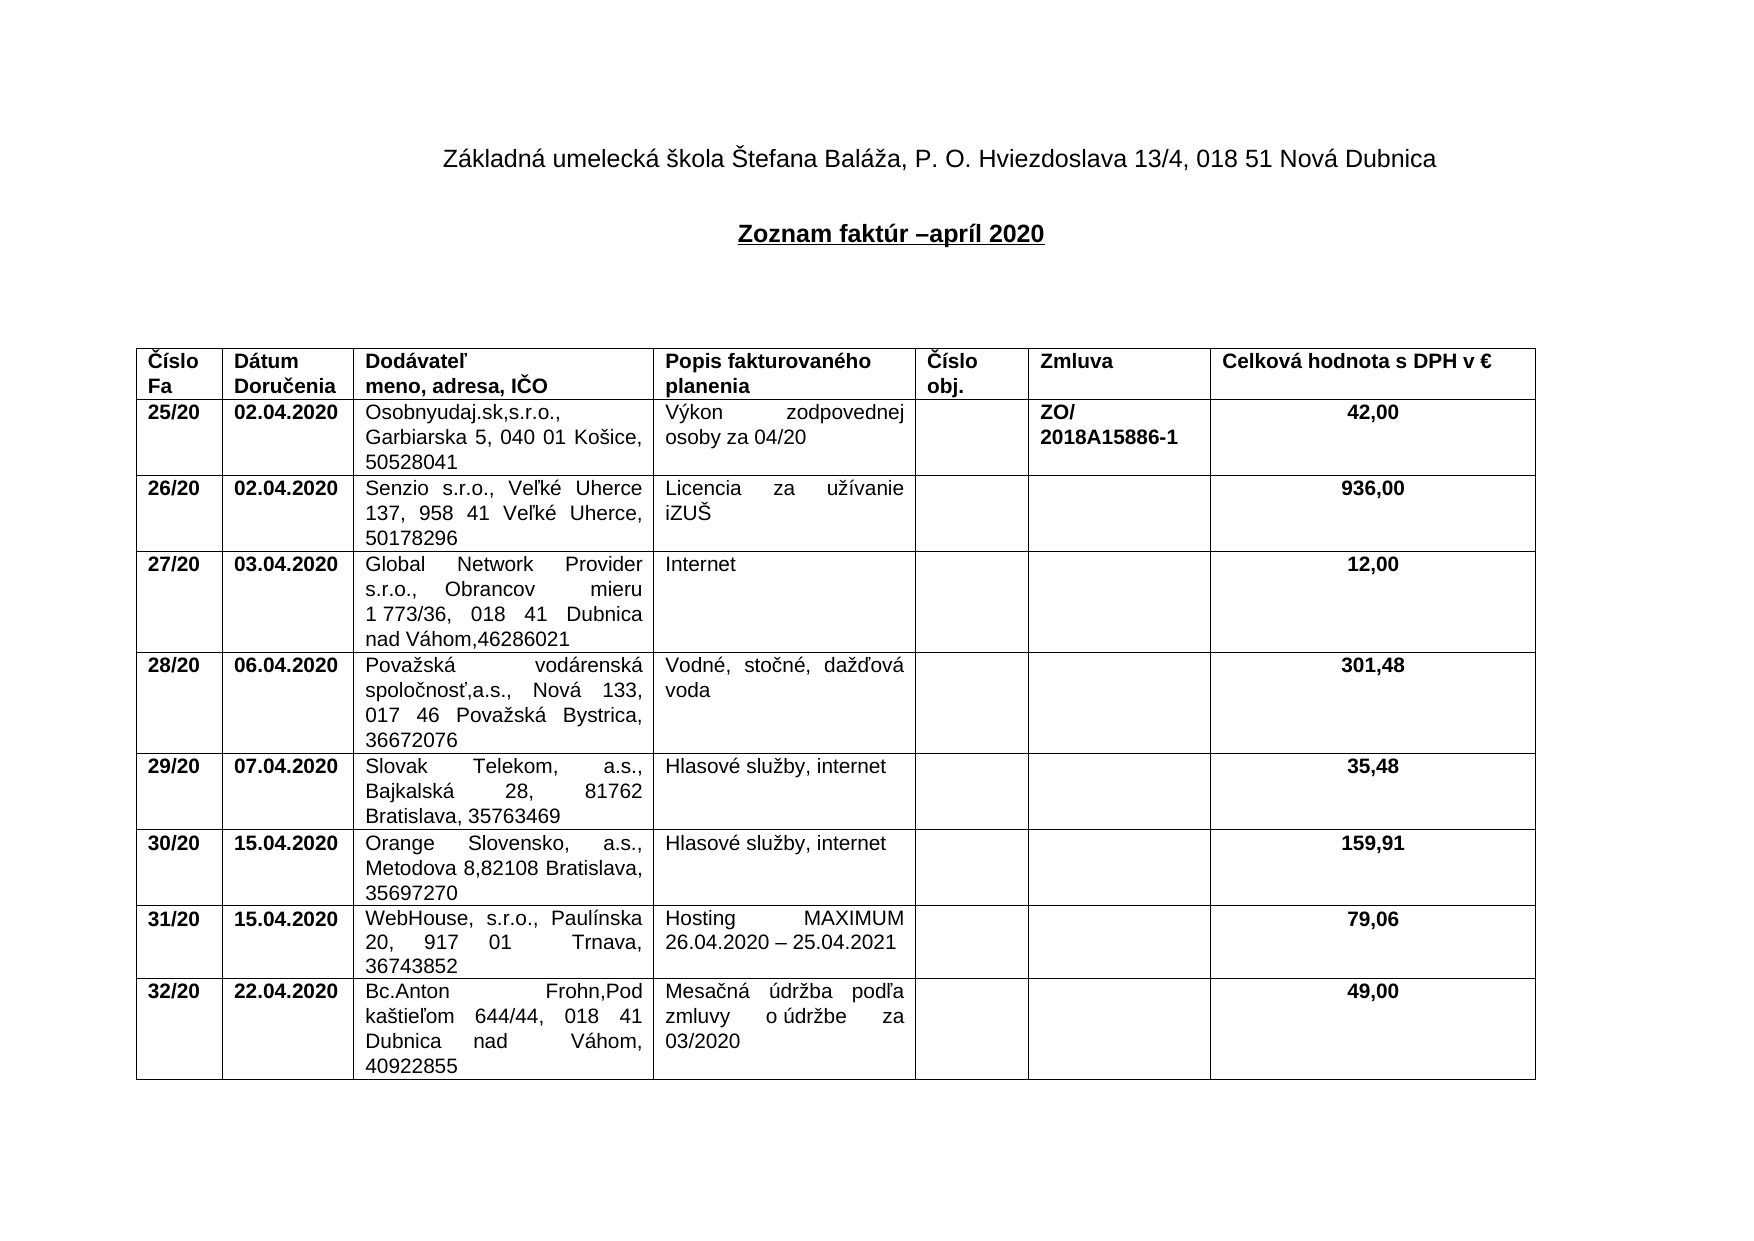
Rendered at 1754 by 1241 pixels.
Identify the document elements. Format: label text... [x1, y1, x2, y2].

table_header Zmluva [1029, 349, 1210, 399]
table_header Číslo Fa [137, 349, 222, 399]
table_cell Senzio s.r.o., Veľké Uherce 137, 958 41 Veľké Uherce, 50178296 [354, 476, 653, 551]
table_cell Vodné, stočné, dažďová voda [654, 653, 915, 753]
table_cell 28/20 [137, 653, 222, 753]
table_cell 159,91 [1211, 830, 1535, 905]
table_cell [916, 400, 1028, 475]
table_cell [1029, 979, 1210, 1079]
table_cell 27/20 [137, 552, 222, 652]
table_cell Global Network Provider s.r.o., Obrancov mieru 1 773/36, 018 41 Dubnica nad Váhom,46286021 [354, 552, 653, 652]
table_cell [1029, 830, 1210, 905]
table_cell 79,06 [1211, 906, 1535, 978]
table_cell Licencia za užívanie iZUŠ [654, 476, 915, 551]
table_cell 30/20 [137, 830, 222, 905]
table_cell [916, 476, 1028, 551]
table_cell Osobnyudaj.sk,s.r.o., Garbiarska 5, 040 01 Košice, 50528041 [354, 400, 653, 475]
table_cell 25/20 [137, 400, 222, 475]
table_cell 35,48 [1211, 754, 1535, 829]
table_header Dodávateľ meno, adresa, IČO [354, 349, 653, 399]
table_cell ZO/2018A15886-1 [1029, 400, 1210, 475]
table_cell 29/20 [137, 754, 222, 829]
text Zoznam faktúr –apríl 2020 [664, 223, 1606, 248]
table_cell 49,00 [1211, 979, 1535, 1079]
table_cell 07.04.2020 [223, 754, 353, 829]
table_cell 02.04.2020 [223, 400, 353, 475]
table_cell Hlasové služby, internet [654, 830, 915, 905]
table_cell Mesačná údržba podľa zmluvy o údržbe za 03/2020 [654, 979, 915, 1079]
table_cell Výkon zodpovednej osoby za 04/20 [654, 400, 915, 475]
table_cell 15.04.2020 [223, 906, 353, 978]
table_cell 03.04.2020 [223, 552, 353, 652]
table_cell 12,00 [1211, 552, 1535, 652]
table_cell [916, 830, 1028, 905]
table_cell Hosting MAXIMUM 26.04.2020 – 25.04.2021 [654, 906, 915, 978]
table_cell [1029, 653, 1210, 753]
table_header Číslo obj. [916, 349, 1028, 399]
table_header Dátum Doručenia [223, 349, 353, 399]
table_cell 02.04.2020 [223, 476, 353, 551]
table_cell 06.04.2020 [223, 653, 353, 753]
table_cell WebHouse, s.r.o., Paulínska 20, 917 01 Trnava, 36743852 [354, 906, 653, 978]
table_cell [916, 653, 1028, 753]
table_cell 936,00 [1211, 476, 1535, 551]
table_header Popis fakturovaného planenia [654, 349, 915, 399]
table_cell Internet [654, 552, 915, 652]
table_cell Orange Slovensko, a.s., Metodova 8,82108 Bratislava, 35697270 [354, 830, 653, 905]
table_cell Slovak Telekom, a.s., Bajkalská 28, 81762 Bratislava, 35763469 [354, 754, 653, 829]
table_header Celková hodnota s DPH v € [1211, 349, 1535, 399]
text Základná umelecká škola Štefana Baláža, P. O. Hviezdoslava 13/4, 018 51 Nová Dubnica [369, 148, 1606, 173]
table_cell 301,48 [1211, 653, 1535, 753]
table_cell 31/20 [137, 906, 222, 978]
table_cell Bc.Anton Frohn,Pod kaštieľom 644/44, 018 41 Dubnica nad Váhom, 40922855 [354, 979, 653, 1079]
table_cell 15.04.2020 [223, 830, 353, 905]
table_cell Považská vodárenská spoločnosť,a.s., Nová 133, 017 46 Považská Bystrica, 36672076 [354, 653, 653, 753]
table_cell 22.04.2020 [223, 979, 353, 1079]
table_cell 42,00 [1211, 400, 1535, 475]
table_cell [1029, 754, 1210, 829]
table_cell [916, 552, 1028, 652]
table_cell [1029, 552, 1210, 652]
table_cell 26/20 [137, 476, 222, 551]
table_cell [916, 754, 1028, 829]
table_cell [916, 979, 1028, 1079]
table_cell [1029, 906, 1210, 978]
table_cell [1029, 476, 1210, 551]
table_cell 32/20 [137, 979, 222, 1079]
table_cell [916, 906, 1028, 978]
table_cell Hlasové služby, internet [654, 754, 915, 829]
